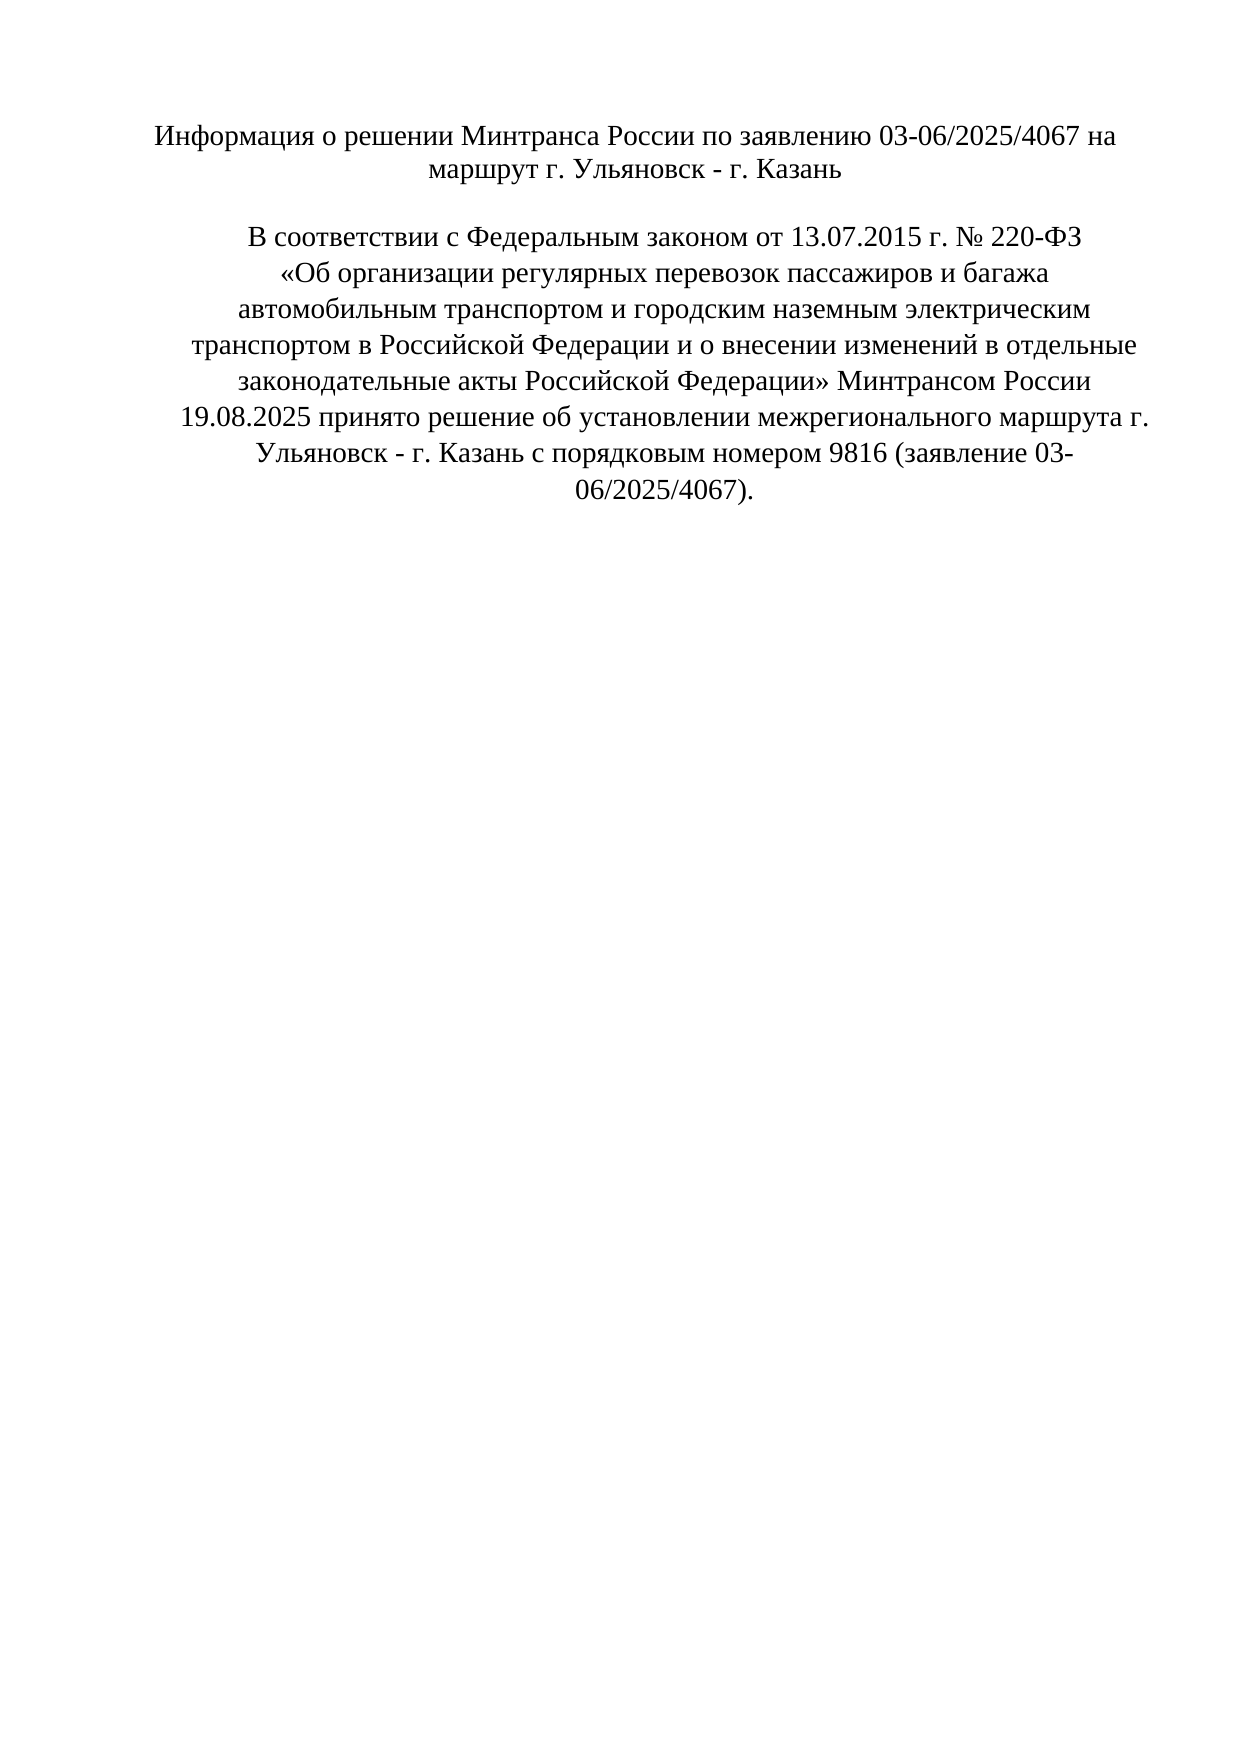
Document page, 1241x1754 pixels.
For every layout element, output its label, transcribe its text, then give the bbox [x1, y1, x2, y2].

text В соответствии с Федеральным законом от 13.07.2015 г. № 220-ФЗ «Об организации регулярных перевозок пассажиров и багажа автомобильным транспортом и городским наземным электрическим транспортом в Российской Федерации и о внесении изменений в отдельные законодательные акты Российской Федерации» Минтрансом России 19.08.2025 принято решение об установлении межрегионального маршрута г. Ульяновск - г. Казань с порядковым номером 9816 (заявление 03-06/2025/4067). [177, 219, 1152, 505]
text Информация о решении Минтранса России по заявлению 03-06/2025/4067 на маршрут г. Ульяновск - г. Казань [118, 118, 1152, 185]
